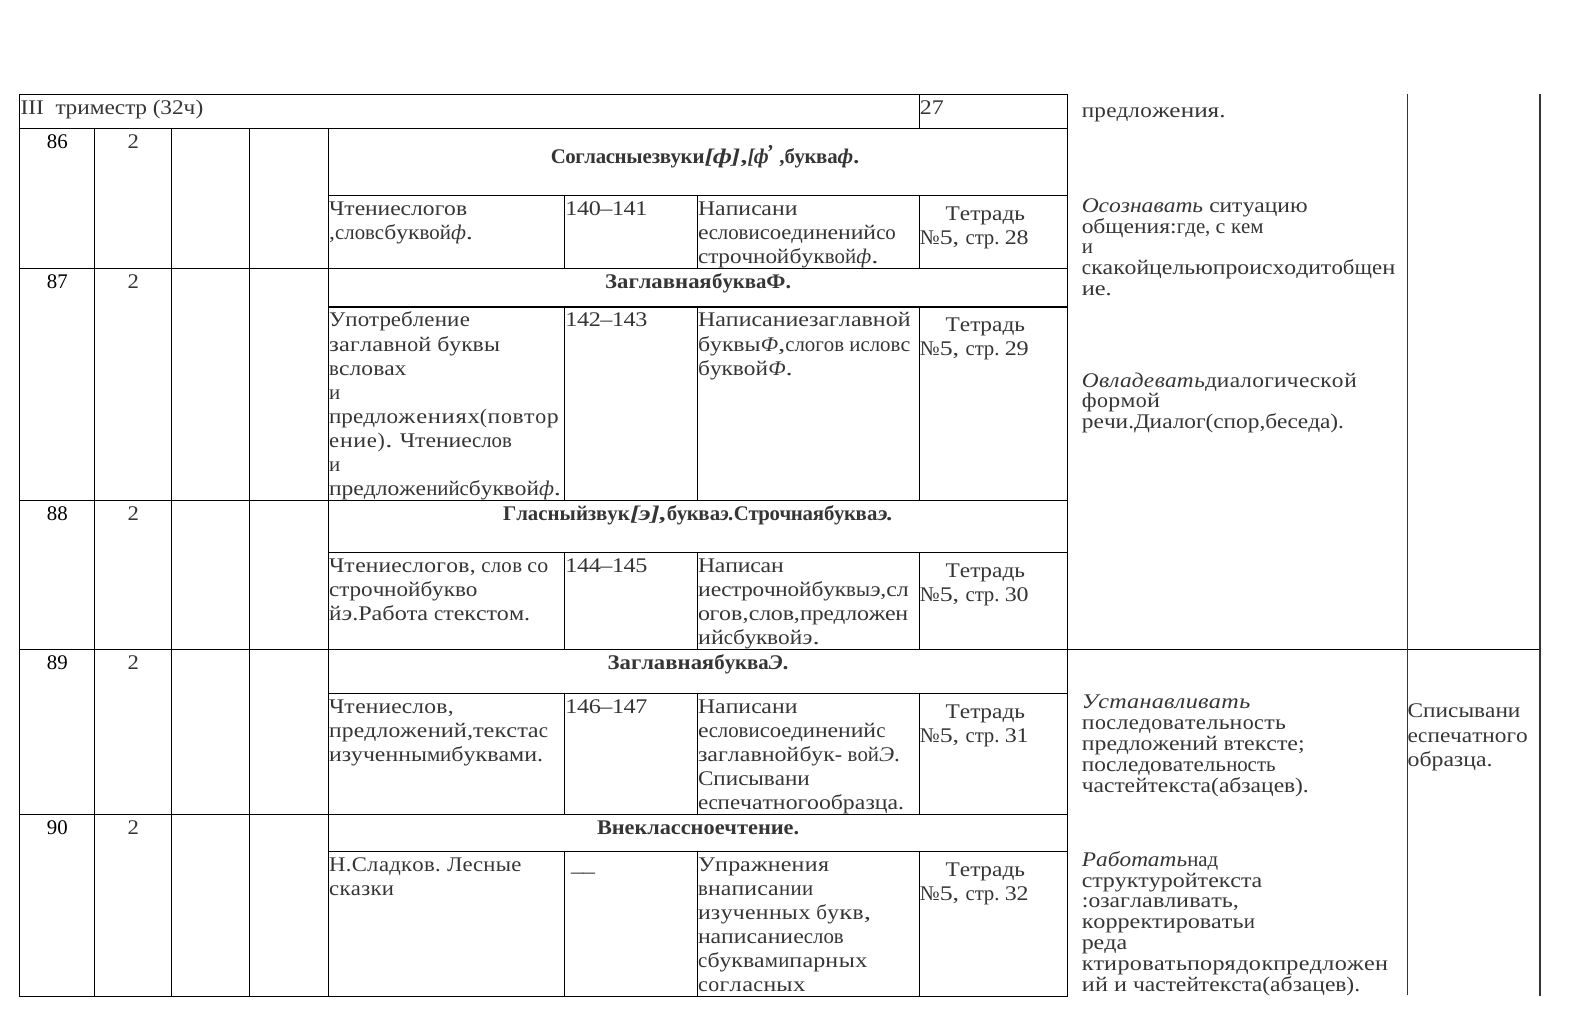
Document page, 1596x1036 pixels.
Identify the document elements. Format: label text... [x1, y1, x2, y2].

table_cell III триместр (32ч) [20, 95, 919, 128]
table_cell [172, 269, 249, 500]
table_cell ЗаглавнаябукваЭ. [329, 650, 1067, 693]
table_cell __ [565, 852, 697, 996]
table_cell [250, 501, 328, 649]
table_cell Чтениеслогов,словсбуквойф. [329, 196, 564, 268]
table_cell 2 [95, 501, 171, 649]
table_cell 2 [95, 815, 171, 996]
table_cell 87 [20, 269, 94, 500]
table_cell [172, 501, 249, 649]
table_cell 144–145 [565, 553, 697, 649]
table_cell Устанавливать последовательность предложений втексте; последовательность частейтекста(абзацев). Работатьнад структуройтекста:озаглавливать, корректироватьи редактироватьпорядокпредложений и частейтекста(абзацев). Отвечатьна вопросыавторатекста. Задаватьвопросы авторутекстас помощьюучителя. [1068, 650, 1407, 996]
table_cell 140–141 [565, 196, 697, 268]
table_cell [250, 650, 328, 814]
table_cell 2 [95, 269, 171, 500]
table_cell Написаниесловисоединенийсо строчнойбуквойф. [698, 196, 919, 268]
table_cell Тетрадь №5, стр. 31 [920, 694, 1067, 814]
table_cell Тетрадь №5, стр. 30 [920, 553, 1067, 649]
table_cell Согласныезвуки[ф],[ф, ,букваф. [329, 129, 1067, 195]
table_cell 86 [20, 129, 94, 268]
table_cell 27 [920, 95, 1067, 128]
table_cell [172, 129, 249, 268]
table_cell Тетрадь №5, стр. 29 [920, 308, 1067, 500]
table_cell Гласныйзвук[э],букваэ.Строчнаябукваэ. [329, 501, 1067, 552]
table_cell 2 [95, 650, 171, 814]
table_cell 146–147 [565, 694, 697, 814]
table_cell [172, 650, 249, 814]
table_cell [329, 852, 564, 996]
table_cell Чтениеслогов, слов со строчнойбуквойэ.Работа стекстом. [329, 553, 564, 649]
table_cell 2 [95, 129, 171, 268]
table_cell Чтениеслов, предложений,текстас изученнымибуквами. [329, 694, 564, 814]
table_cell Тетрадь №5, стр. 32 [920, 852, 1067, 996]
table_cell [250, 815, 328, 996]
table_cell Написаниестрочнойбуквыэ,слогов,слов,предложенийсбуквойэ. [698, 553, 919, 649]
table_cell 90 [20, 815, 94, 996]
table_cell Употребление заглавной буквы всловах ипредложениях(повторение). Чтениеслов ипредложенийсбуквойф. [329, 308, 564, 500]
table_cell [172, 815, 249, 996]
table_cell 88 [20, 501, 94, 649]
table_cell [250, 269, 328, 500]
table_cell 142–143 [565, 308, 697, 500]
table_cell ЗаглавнаябукваФ. [329, 269, 1067, 306]
table_cell Внеклассноечтение. [329, 815, 1067, 851]
table_cell Написаниезаглавной буквыФ,слогов исловс буквойФ. [698, 308, 919, 500]
table_cell [250, 129, 328, 268]
table_cell Тетрадь №5, стр. 28 [920, 196, 1067, 268]
table_cell Написаниесловисоединенийс заглавнойбук- войЭ. Списываниеспечатногообразца. [698, 694, 919, 814]
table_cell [698, 852, 919, 996]
table_cell Списываниеспечатного образца. Списывание с печатногообразца. [1407, 650, 1539, 996]
table_cell 89 [20, 650, 94, 814]
